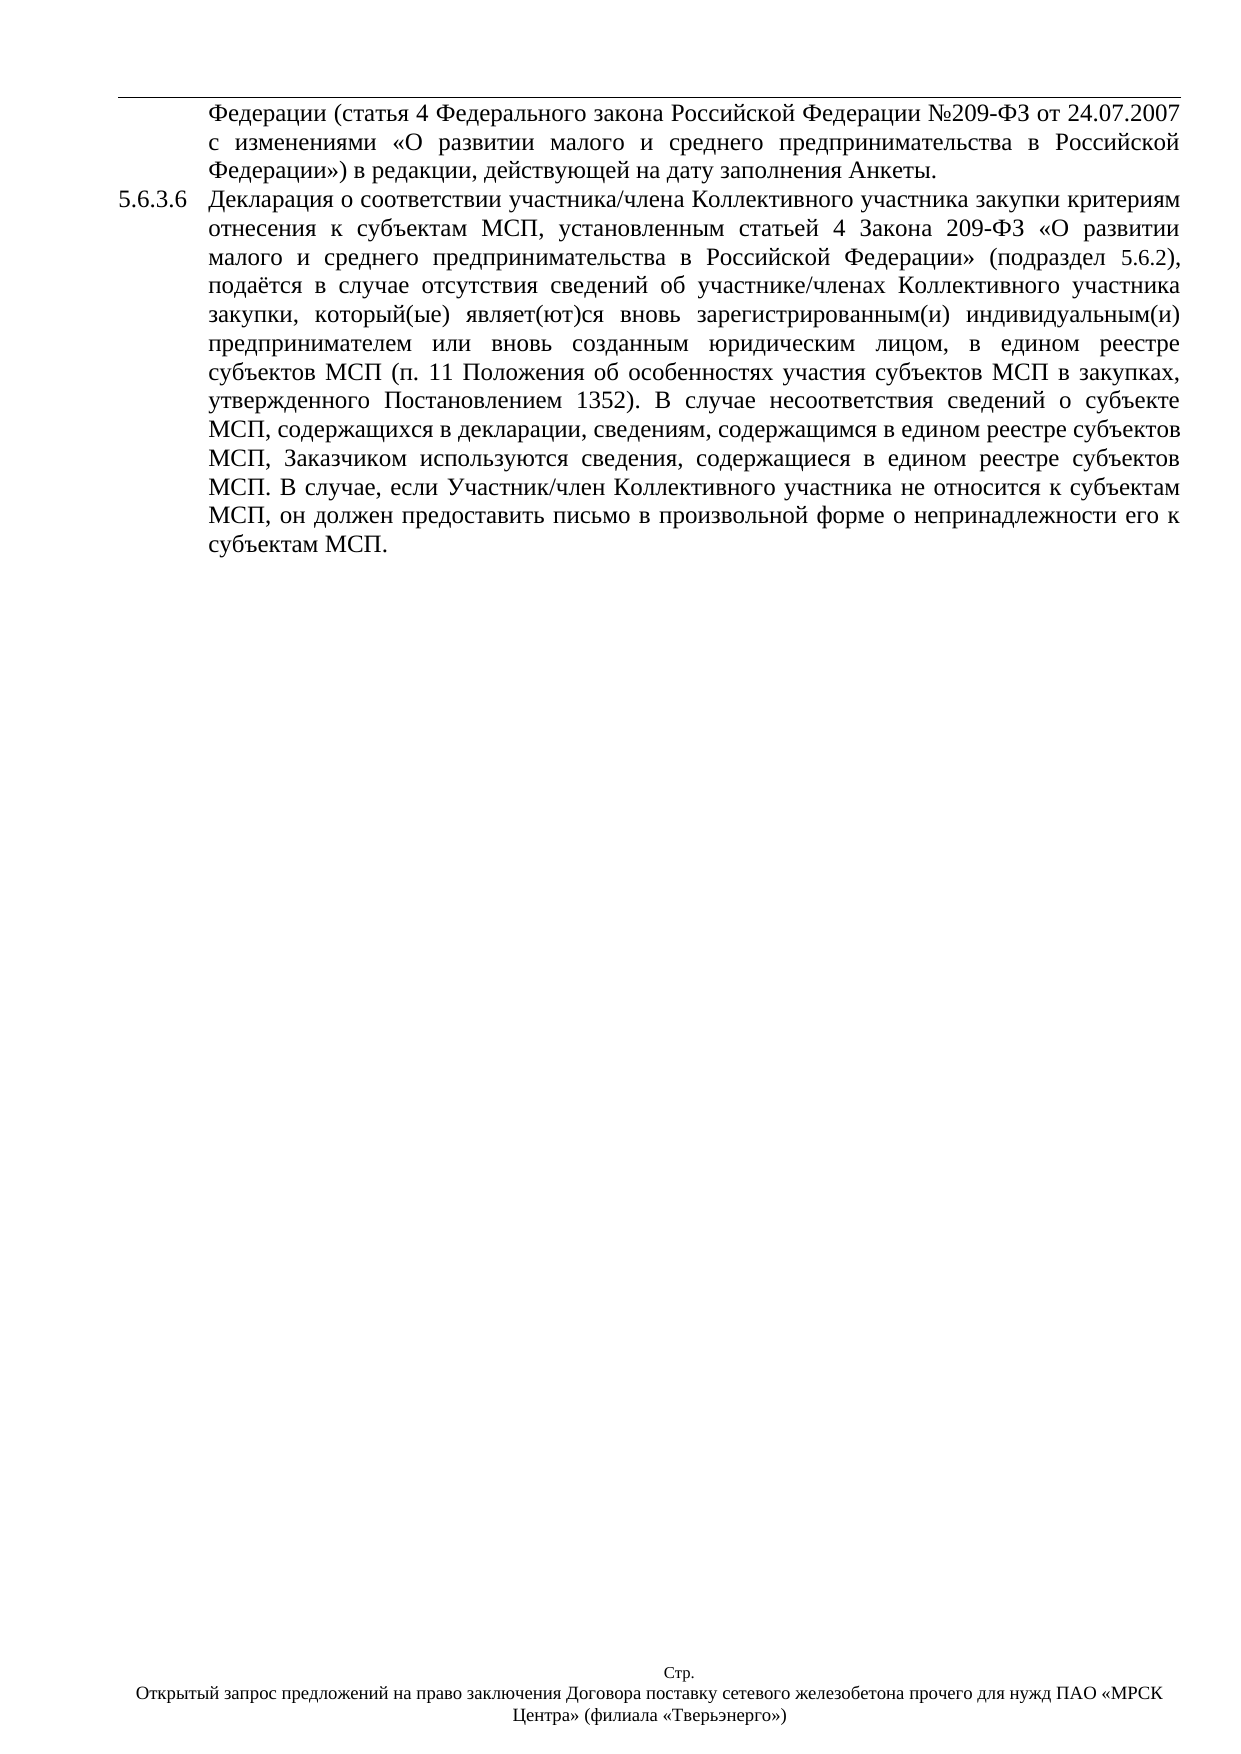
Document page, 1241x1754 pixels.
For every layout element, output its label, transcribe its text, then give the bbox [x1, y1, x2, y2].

list Декларация о соответствии участника/члена Коллективного участника закупки критериям отнесения к субъектам МСП, установленным статьей 4 Закона 209-ФЗ «О развитии малого и среднего предпринимательства в Российской Федерации» (подраздел 5.6.2), подаётся в случае отсутствия сведений об участнике/членах Коллективного участника закупки, который(ые) являет(ют)ся вновь зарегистрированным(и) индивидуальным(и) предпринимателем или вновь созданным юридическим лицом, в едином реестре субъектов МСП (п. 11 Положения об особенностях участия субъектов МСП в закупках, утвержденного Постановлением 1352). В случае несоответствия сведений о субъекте МСП, содержащихся в декларации, сведениям, содержащимся в едином реестре субъектов МСП, Заказчиком используются сведения, содержащиеся в едином реестре субъектов МСП. В случае, если Участник/член Коллективного участника не относится к субъектам МСП, он должен предоставить письмо в произвольной форме о непринадлежности его к субъектам МСП. [118, 184, 1181, 558]
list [118, 98, 1181, 184]
